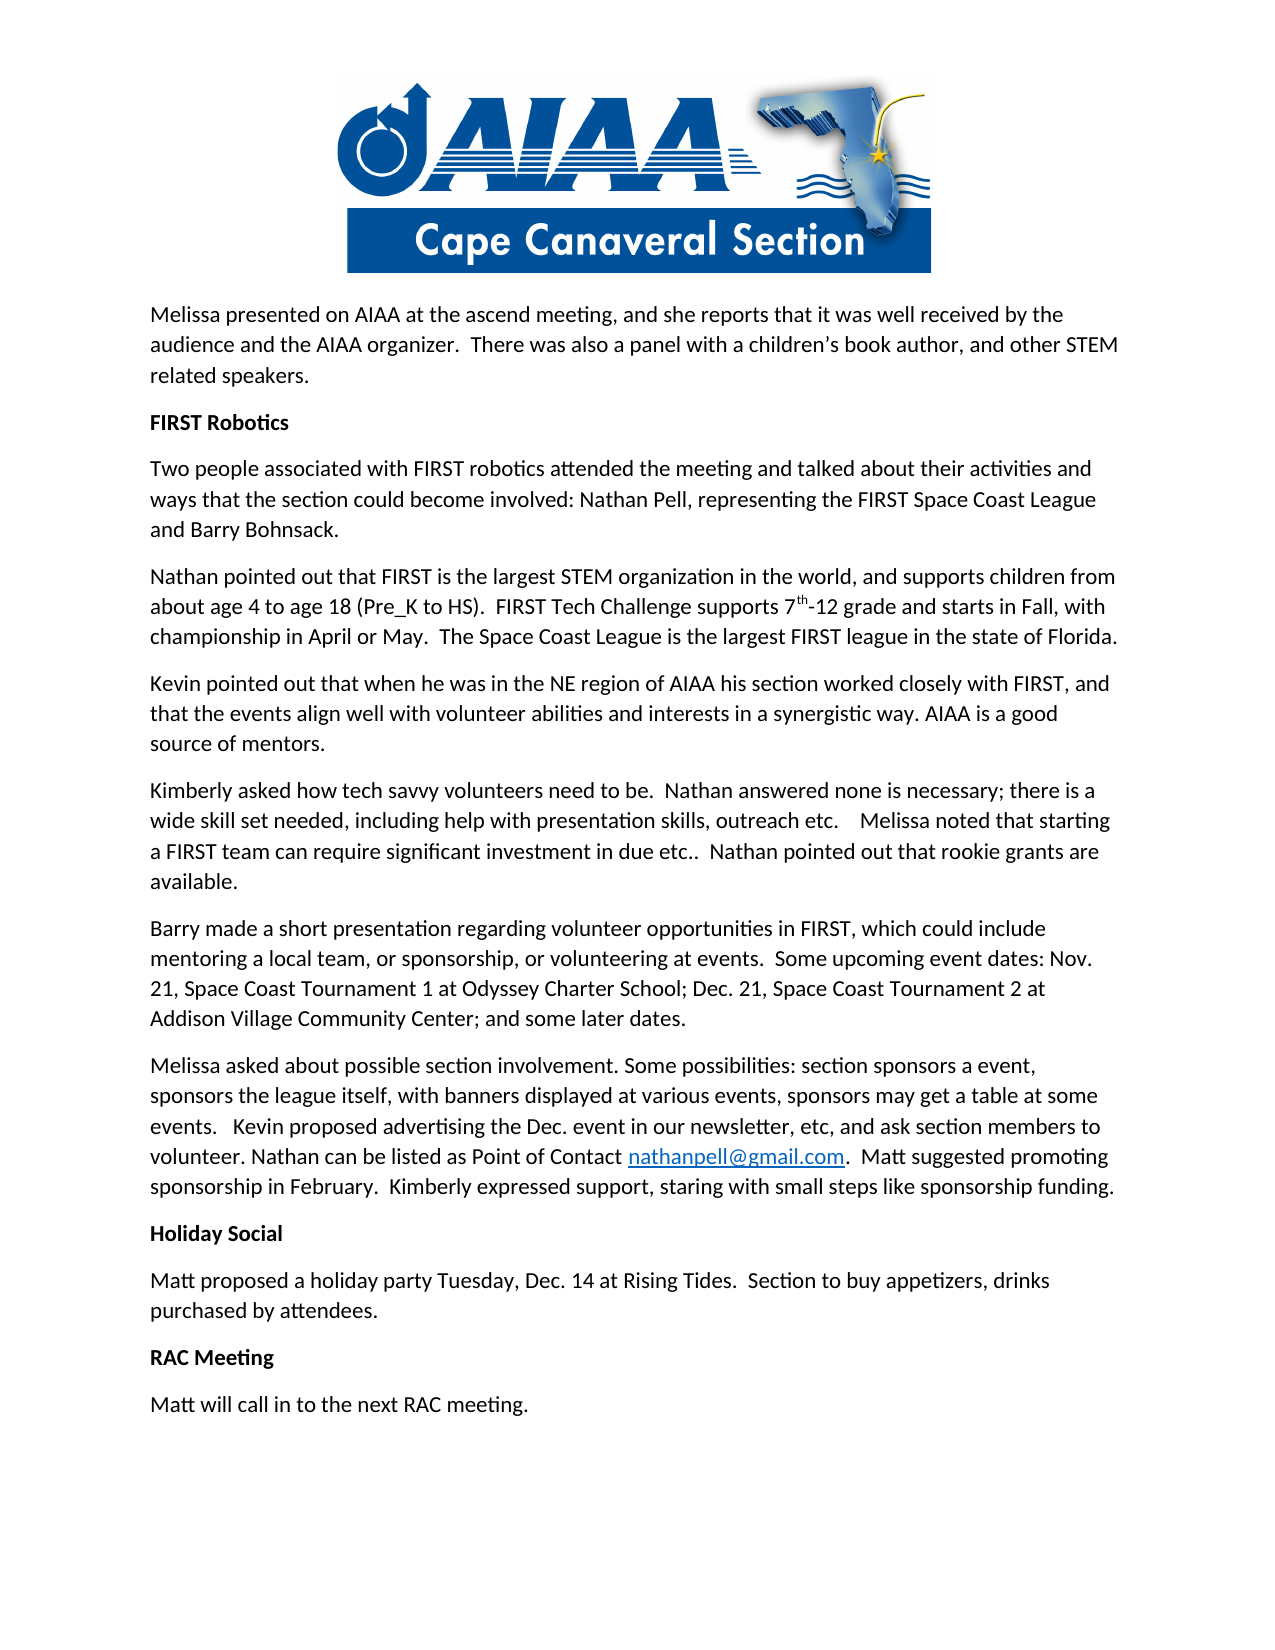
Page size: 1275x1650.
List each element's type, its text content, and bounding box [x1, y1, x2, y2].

picture [337, 75, 938, 273]
text Nathan pointed out that FIRST is the largest STEM organization in the world, and supports children from about age 4 to age 18 (Pre_K to HS). FIRST Tech Challenge supports 7th-12 grade and starts in Fall, with championship in April or May. The Space Coast League is the largest FIRST league in the state of Florida. [150, 562, 1125, 650]
text Two people associated with FIRST robotics attended the meeting and talked about their activities and ways that the section could become involved: Nathan Pell, representing the FIRST Space Coast League and Barry Bohnsack. [150, 454, 1125, 543]
text FIRST Robotics [150, 408, 1125, 436]
text Holiday Social [150, 1219, 1125, 1247]
text Melissa asked about possible section involvement. Some possibilities: section sponsors a event, sponsors the league itself, with banners displayed at various events, sponsors may get a table at some events. Kevin proposed advertising the Dec. event in our newsletter, etc, and ask section members to volunteer. Nathan can be listed as Point of Contact nathanpell@gmail.com. Matt suggested promoting sponsorship in February. Kimberly expressed support, staring with small steps like sponsorship funding. [150, 1051, 1125, 1200]
text Kimberly asked how tech savvy volunteers need to be. Nathan answered none is necessary; there is a wide skill set needed, including help with presentation skills, outreach etc. Melissa noted that starting a FIRST team can require significant investment in due etc.. Nathan pointed out that rookie grants are available. [150, 776, 1125, 895]
text RAC Meeting [150, 1343, 1125, 1371]
text Matt will call in to the next RAC meeting. [150, 1390, 1125, 1418]
text Barry made a short presentation regarding volunteer opportunities in FIRST, which could include mentoring a local team, or sponsorship, or volunteering at events. Some upcoming event dates: Nov. 21, Space Coast Tournament 1 at Odyssey Charter School; Dec. 21, Space Coast Tournament 2 at Addison Village Community Center; and some later dates. [150, 914, 1125, 1032]
text Kevin pointed out that when he was in the NE region of AIAA his section worked closely with FIRST, and that the events align well with volunteer abilities and interests in a synergistic way. AIAA is a good source of mentors. [150, 669, 1125, 757]
text Matt proposed a holiday party Tuesday, Dec. 14 at Rising Tides. Section to buy appetizers, drinks purchased by attendees. [150, 1266, 1125, 1324]
text Melissa presented on AIAA at the ascend meeting, and she reports that it was well received by the audience and the AIAA organizer. There was also a panel with a children’s book author, and other STEM related speakers. [150, 300, 1125, 389]
